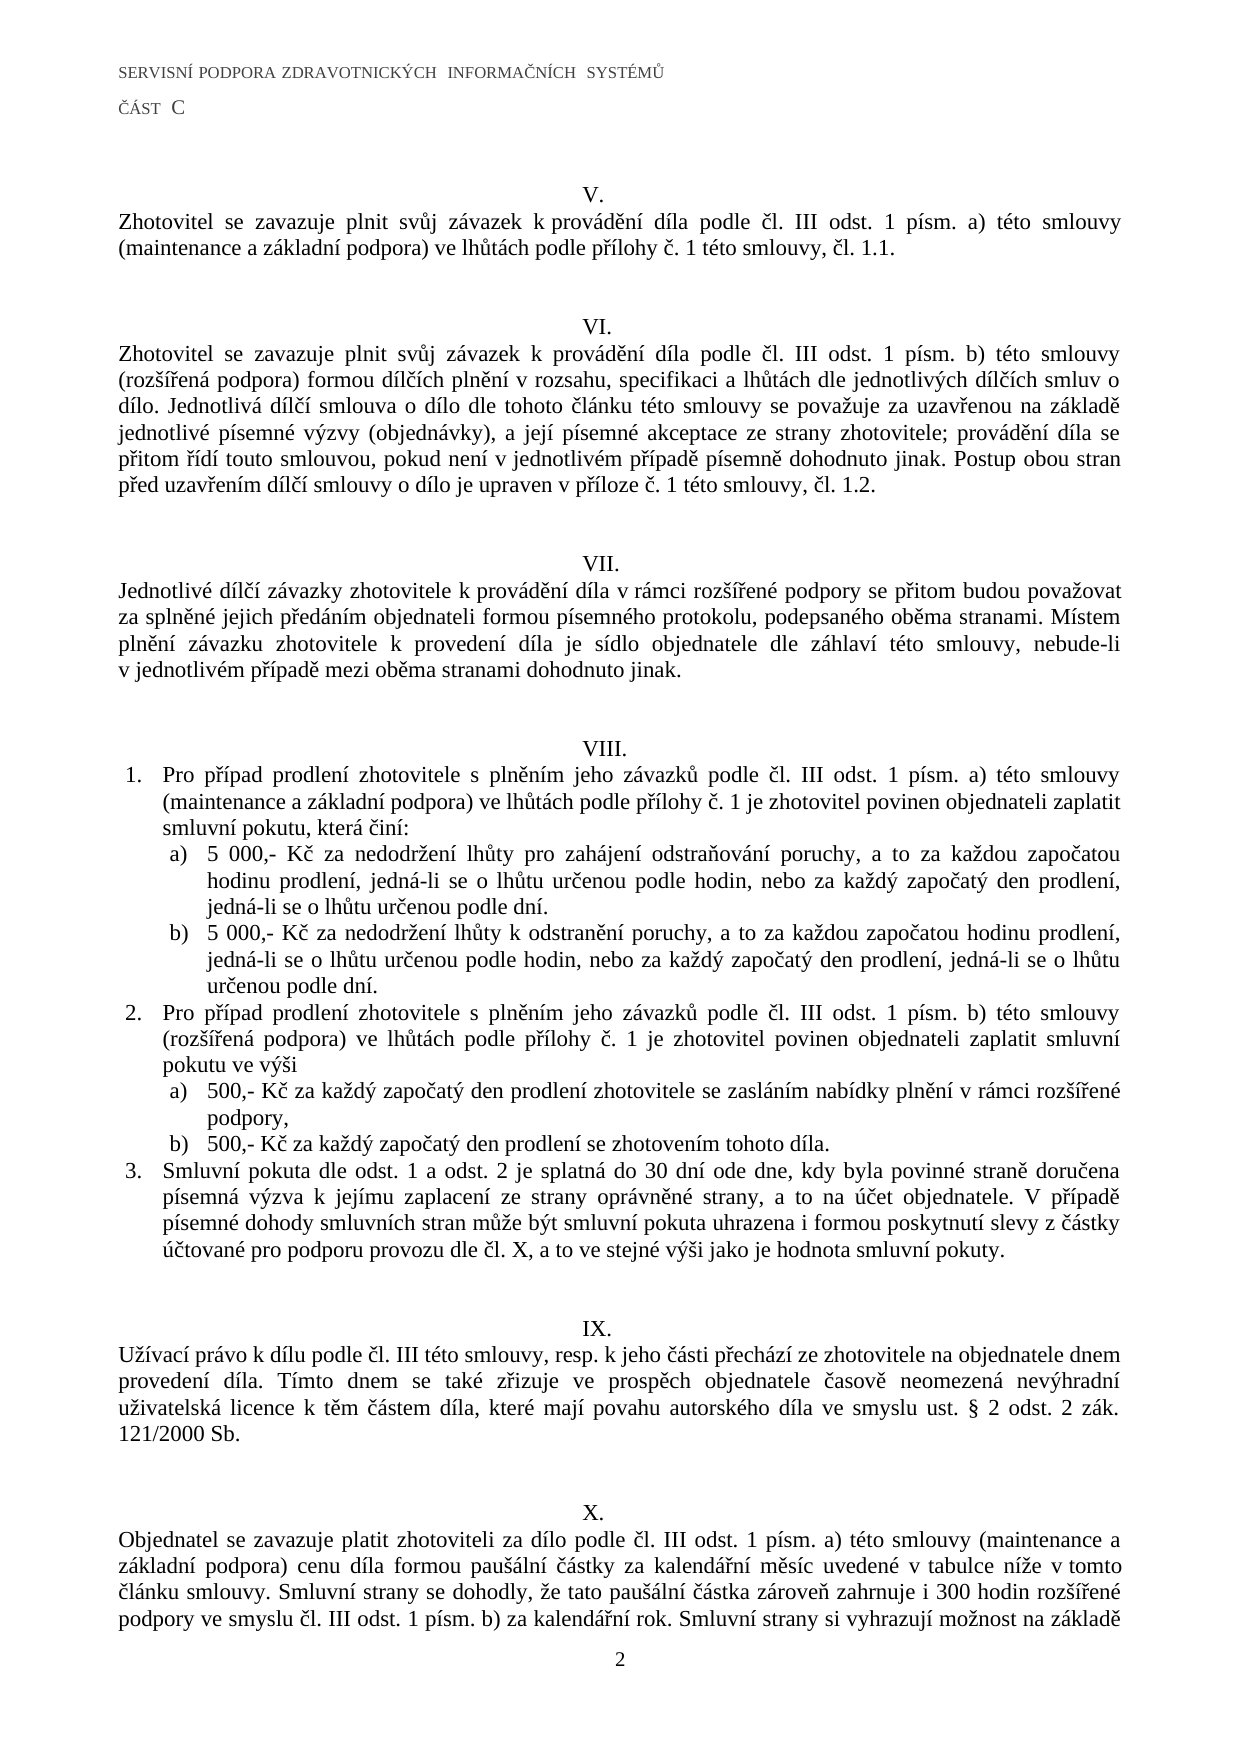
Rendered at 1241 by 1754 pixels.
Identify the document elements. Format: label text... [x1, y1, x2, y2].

list Pro případ prodlení zhotovitele s plněním jeho závazků podle čl. III odst. 1 písm. a) této smlouvy (maintenance a základní podpora) ve lhůtách podle přílohy č. 1 je zhotovitel povinen objednateli zaplatit smluvní pokutu, která činí: [125, 761, 1122, 840]
list Pro případ prodlení zhotovitele s plněním jeho závazků podle čl. III odst. 1 písm. b) této smlouvy (rozšířená podpora) ve lhůtách podle přílohy č. 1 je zhotovitel povinen objednateli zaplatit smluvní pokutu ve výši [125, 998, 1122, 1078]
list 500,- Kč za každý započatý den prodlení se zhotovením tohoto díla. [169, 1130, 1122, 1157]
list 5 000,- Kč za nedodržení lhůty pro zahájení odstraňování poruchy, a to za každou započatou hodinu prodlení, jedná-li se o lhůtu určenou podle hodin, nebo za každý započatý den prodlení, jedná-li se o lhůtu určenou podle dní. [169, 840, 1122, 919]
list 500,- Kč za každý započatý den prodlení zhotovitele se zasláním nabídky plnění v rámci rozšířené podpory, [169, 1078, 1122, 1130]
text Užívací právo k dílu podle čl. III této smlouvy, resp. k jeho části přechází ze zhotovitele na objednatele dnem provedení díla. Tímto dnem se také zřizuje ve prospěch objednatele časově neomezená nevýhradní uživatelská licence k těm částem díla, které mají povahu autorského díla ve smyslu ust. § 2 odst. 2 zák. 121/2000 Sb. [118, 1341, 1122, 1447]
text Zhotovitel se zavazuje plnit svůj závazek k provádění díla podle čl. III odst. 1 písm. b) této smlouvy (rozšířená podpora) formou dílčích plnění v rozsahu, specifikaci a lhůtách dle jednotlivých dílčích smluv o dílo. Jednotlivá dílčí smlouva o dílo dle tohoto článku této smlouvy se považuje za uzavřenou na základě jednotlivé písemné výzvy (objednávky), a její písemné akceptace ze strany zhotovitele; provádění díla se přitom řídí touto smlouvou, pokud není v jednotlivém případě písemně dohodnuto jinak. Postup obou stran před uzavřením dílčí smlouvy o dílo je upraven v příloze č. 1 této smlouvy, čl. 1.2. [118, 340, 1122, 498]
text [118, 1526, 1122, 1631]
list Zhotovitel se zavazuje plnit svůj závazek k provádění díla podle čl. III odst. 1 písm. a) této smlouvy (maintenance a základní podpora) ve lhůtách podle přílohy č. 1 této smlouvy, čl. 1.1. [118, 208, 1122, 261]
list Jednotlivé dílčí závazky zhotovitele k provádění díla v rámci rozšířené podpory se přitom budou považovat za splněné jejich předáním objednateli formou písemného protokolu, podepsaného oběma stranami. Místem plnění závazku zhotovitele k provedení díla je sídlo objednatele dle záhlaví této smlouvy, nebude-li v jednotlivém případě mezi oběma stranami dohodnuto jinak. [118, 577, 1122, 682]
list Smluvní pokuta dle odst. 1 a odst. 2 je splatná do 30 dní ode dne, kdy byla povinné straně doručena písemná výzva k jejímu zaplacení ze strany oprávněné strany, a to na účet objednatele. V případě písemné dohody smluvních stran může být smluvní pokuta uhrazena i formou poskytnutí slevy z částky účtované pro podporu provozu dle čl. X, a to ve stejné výši jako je hodnota smluvní pokuty. [125, 1157, 1122, 1262]
list 5 000,- Kč za nedodržení lhůty k odstranění poruchy, a to za každou započatou hodinu prodlení, jedná-li se o lhůtu určenou podle hodin, nebo za každý započatý den prodlení, jedná-li se o lhůtu určenou podle dní. [169, 919, 1122, 998]
